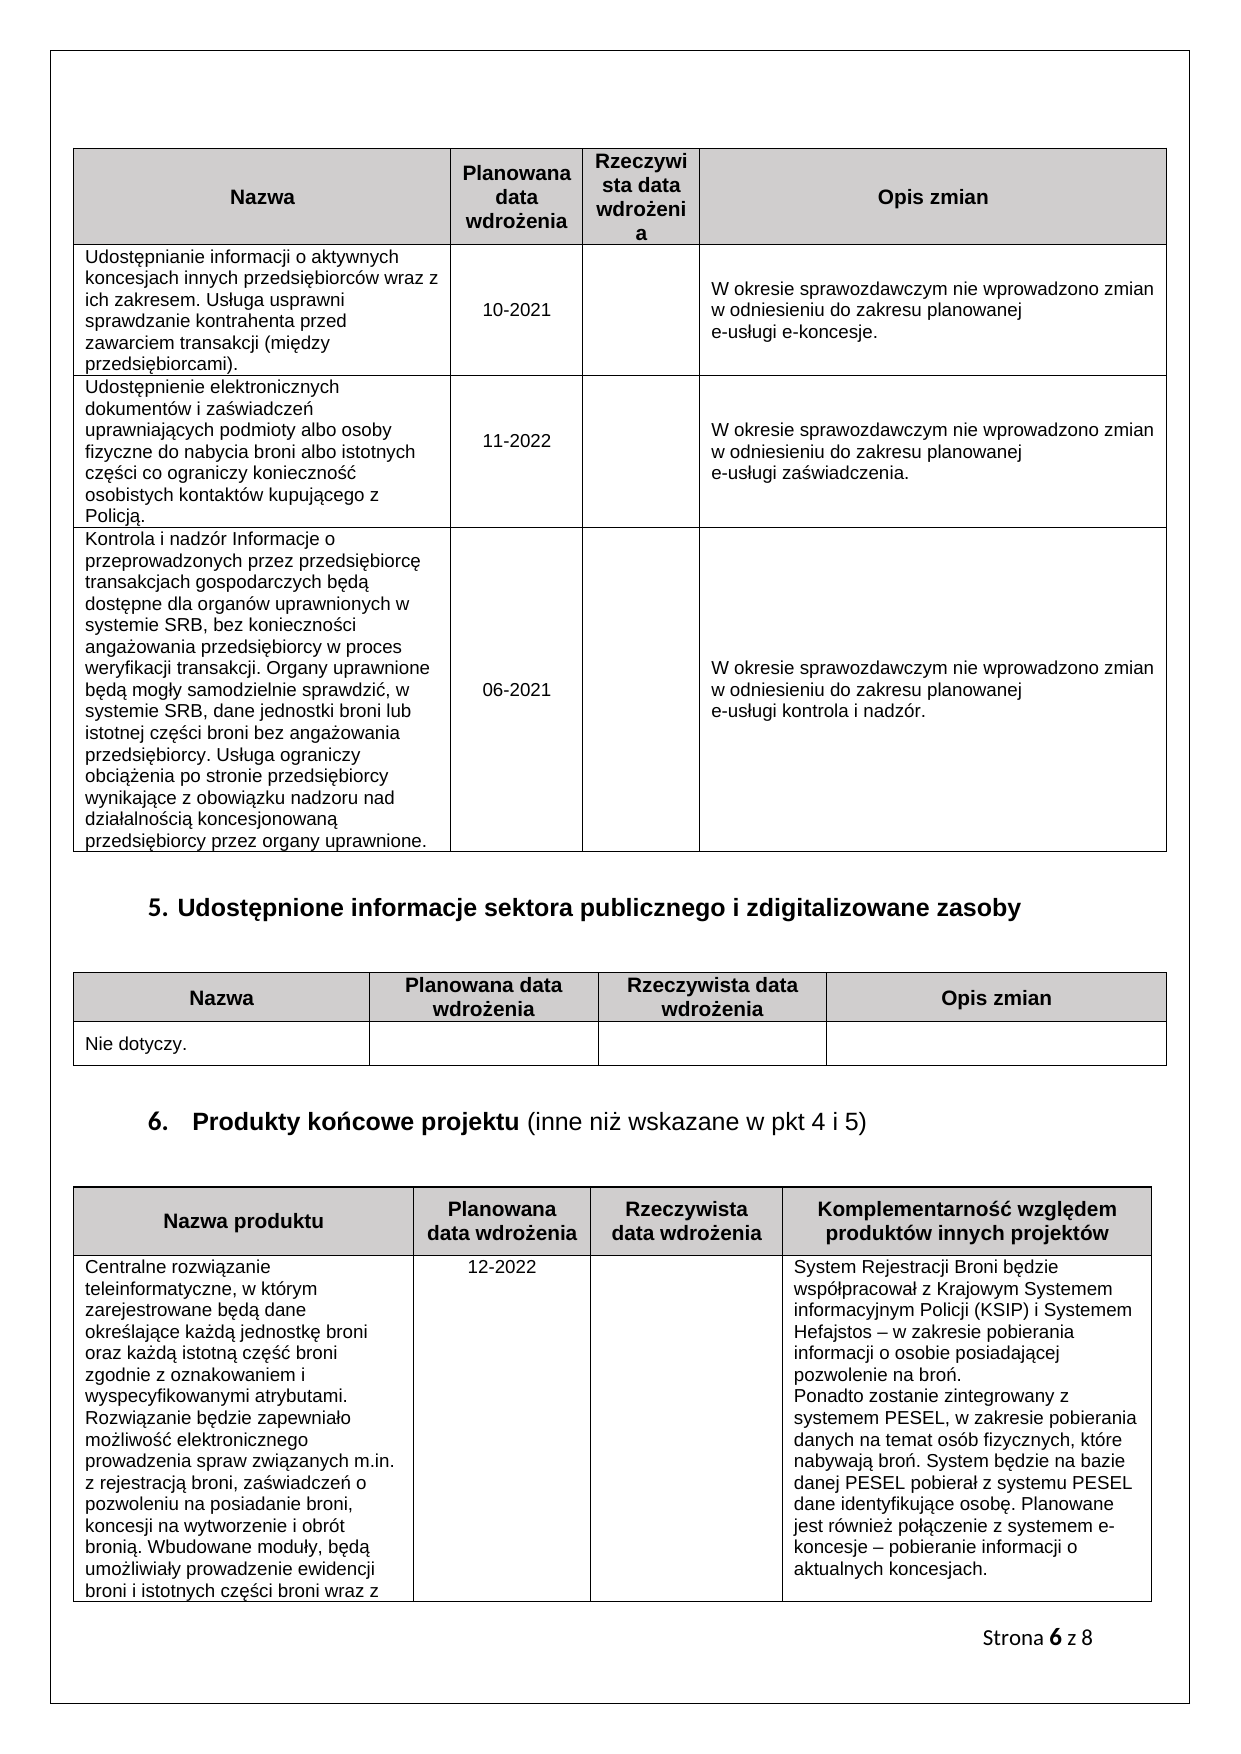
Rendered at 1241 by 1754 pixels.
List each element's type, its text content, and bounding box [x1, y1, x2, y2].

table_header Nazwa [74, 149, 450, 244]
table_cell Kontrola i nadzór Informacje o przeprowadzonych przez przedsiębiorcę transakcjach gospodarczych będą dostępne dla organów uprawnionych w systemie SRB, bez konieczności angażowania przedsiębiorcy w proces weryfikacji transakcji. Organy uprawnione będą mogły samodzielnie sprawdzić, w systemie SRB, dane jednostki broni lub istotnej części broni bez angażowania przedsiębiorcy. Usługa ograniczy obciążenia po stronie przedsiębiorcy wynikające z obowiązku nadzoru nad działalnością koncesjonowaną przedsiębiorcy przez organy uprawnione. [74, 528, 450, 851]
table_header Planowana data wdrożenia [370, 973, 598, 1021]
table_cell [591, 1256, 782, 1601]
table_header Komplementarność względem produktów innych projektów [783, 1188, 1151, 1255]
table_cell [827, 1022, 1166, 1065]
table_cell W okresie sprawozdawczym nie wprowadzono zmian w odniesieniu do zakresu planowanej e-usługi e-koncesje. [700, 245, 1166, 375]
table_header Rzeczywista data wdrożenia [599, 973, 826, 1021]
table_cell 12-2022 [414, 1256, 590, 1601]
table_cell Udostępnienie elektronicznych dokumentów i zaświadczeń uprawniających podmioty albo osoby fizyczne do nabycia broni albo istotnych części co ograniczy konieczność osobistych kontaktów kupującego z Policją. [74, 376, 450, 527]
table_header Opis zmian [827, 973, 1166, 1021]
subtitle Produkty końcowe projektu (inne niż wskazane w pkt 4 i 5) [148, 1104, 1093, 1137]
table_header Nazwa produktu [74, 1188, 413, 1255]
table_cell W okresie sprawozdawczym nie wprowadzono zmian w odniesieniu do zakresu planowanej e-usługi zaświadczenia. [700, 376, 1166, 527]
table_cell [583, 528, 699, 851]
table_header Planowana data wdrożenia [451, 149, 582, 244]
table_header Opis zmian [700, 149, 1166, 244]
table_header Planowana data wdrożenia [414, 1188, 590, 1255]
subtitle Udostępnione informacje sektora publicznego i zdigitalizowane zasoby [148, 890, 1093, 923]
table_cell Nie dotyczy. [74, 1022, 369, 1065]
table_header Nazwa [74, 973, 369, 1021]
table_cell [783, 1256, 1151, 1601]
table_cell Udostępnianie informacji o aktywnych koncesjach innych przedsiębiorców wraz z ich zakresem. Usługa usprawni sprawdzanie kontrahenta przed zawarciem transakcji (między przedsiębiorcami). [74, 245, 450, 375]
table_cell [74, 1256, 413, 1601]
table_cell 10-2021 [451, 245, 582, 375]
table_cell [583, 245, 699, 375]
table_cell 06-2021 [451, 528, 582, 851]
table_cell [599, 1022, 826, 1065]
table_cell 11-2022 [451, 376, 582, 527]
table_header Rzeczywista data wdrożenia [583, 149, 699, 244]
table_header Rzeczywista data wdrożenia [591, 1188, 782, 1255]
table_cell [370, 1022, 598, 1065]
table_cell [583, 376, 699, 527]
table_cell W okresie sprawozdawczym nie wprowadzono zmian w odniesieniu do zakresu planowanej e-usługi kontrola i nadzór. [700, 528, 1166, 851]
